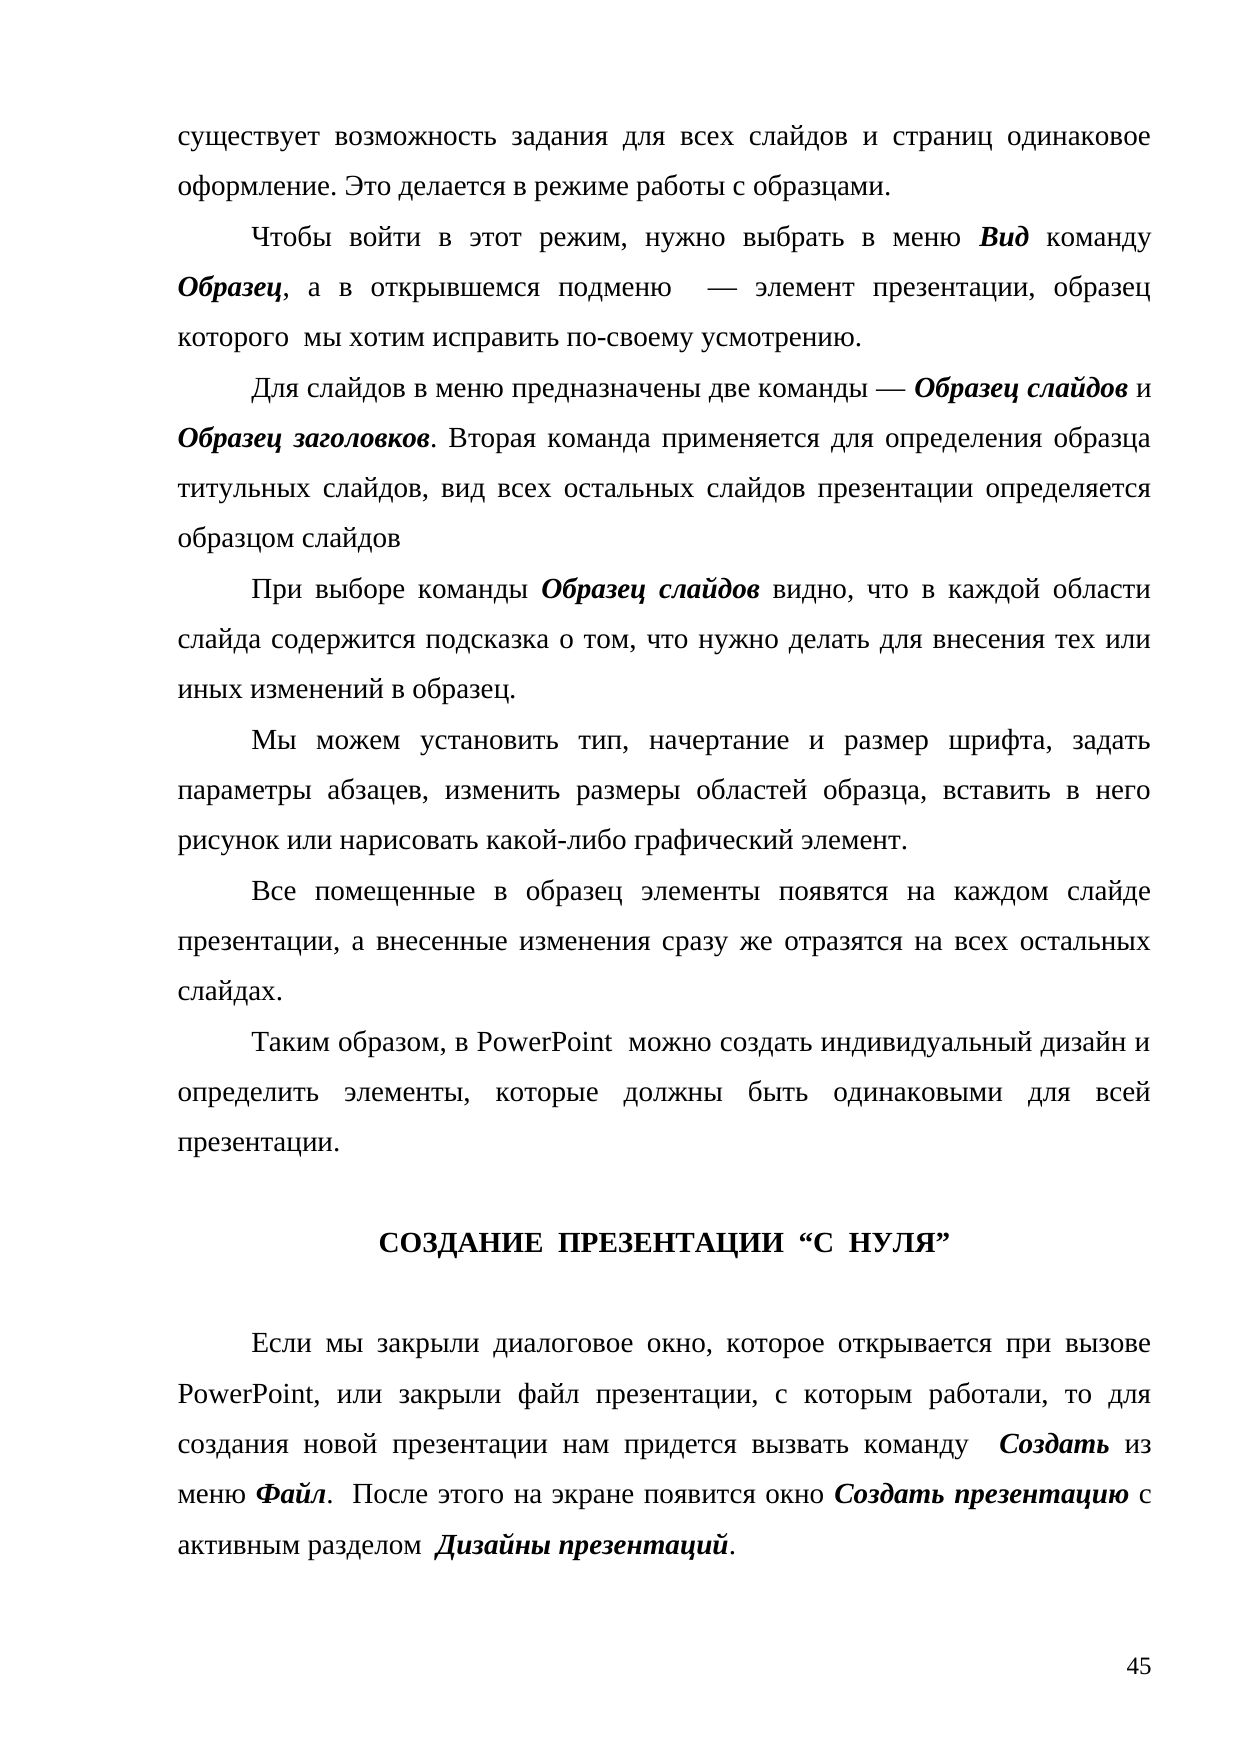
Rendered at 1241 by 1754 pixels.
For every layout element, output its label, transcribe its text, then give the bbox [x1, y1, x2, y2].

text При выборе команды Образец слайдов видно, что в каждой области слайда содержится подсказка о том, что нужно делать для внесения тех или иных изменений в образец. [177, 571, 1152, 705]
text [177, 118, 1152, 202]
text Если мы закрыли диалоговое окно, которое открывается при вызове PowerPoint, или закрыли файл презентации, с которым работали, то для создания новой презентации нам придется вызвать команду Создать из меню Файл. После этого на экране появится окно Создать презентацию с активным разделом Дизайны презентаций. [177, 1326, 1152, 1560]
text Все помещенные в образец элементы появятся на каждом слайде презентации, а внесенные изменения сразу же отразятся на всех остальных слайдах. [177, 873, 1152, 1007]
text СОЗДАНИЕ ПРЕЗЕНТАЦИИ “С НУЛЯ” [177, 1225, 1152, 1258]
text Таким образом, в PowerPoint можно создать индивидуальный дизайн и определить элементы, которые должны быть одинаковыми для всей презентации. [177, 1024, 1152, 1158]
text Чтобы войти в этот режим, нужно выбрать в меню Вид команду Образец, а в открывшемся подменю — элемент презентации, образец которого мы хотим исправить по-своему усмотрению. [177, 219, 1152, 353]
text Для слайдов в меню предназначены две команды — Образец слайдов и Образец заголовков. Вторая команда применяется для определения образца титульных слайдов, вид всех остальных слайдов презентации определяется образцом слайдов [177, 370, 1152, 554]
text Мы можем установить тип, начертание и размер шрифта, задать параметры абзацев, изменить размеры областей образца, вставить в него рисунок или нарисовать какой-либо графический элемент. [177, 722, 1152, 856]
